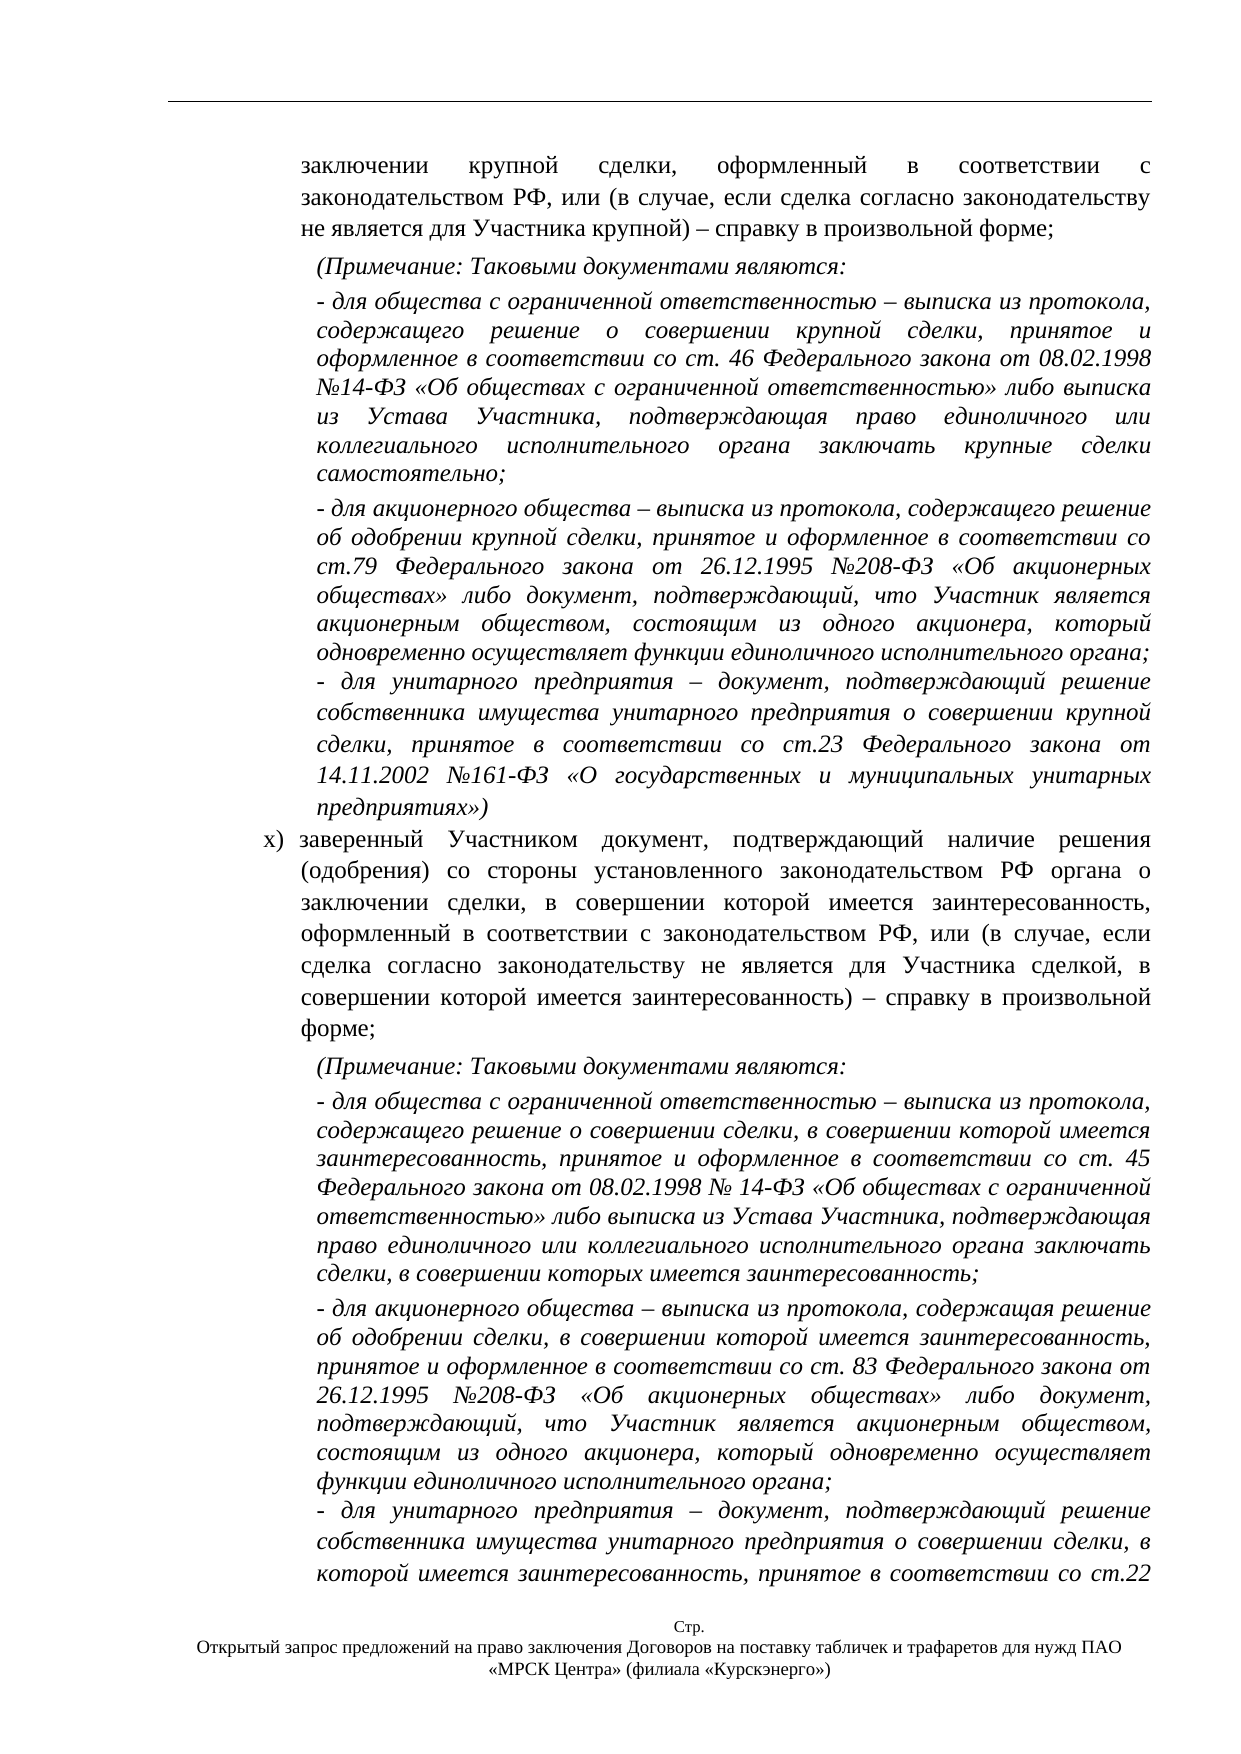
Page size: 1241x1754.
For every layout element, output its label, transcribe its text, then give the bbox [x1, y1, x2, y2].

list - для унитарного предприятия – документ, подтверждающий решение собственника имущества унитарного предприятия о совершении крупной сделки, принятое в соответствии со ст.23 Федерального закона от 14.11.2002 №161-ФЗ «О государственных и муниципальных унитарных предприятиях») [316, 666, 1152, 821]
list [316, 1495, 1152, 1587]
list - для акционерного общества – выписка из протокола, содержащая решение об одобрении сделки, в совершении которой имеется заинтересованность, принятое и оформленное в соответствии со ст. 83 Федерального закона от 26.12.1995 №208-ФЗ «Об акционерных обществах» либо документ, подтверждающий, что Участник является акционерным обществом, состоящим из одного акционера, который одновременно осуществляет функции единоличного исполнительного органа; [316, 1293, 1152, 1495]
list - для общества с ограниченной ответственностью – выписка из протокола, содержащего решение о совершении крупной сделки, принятое и оформленное в соответствии со ст. 46 Федерального закона от 08.02.1998 №14-ФЗ «Об обществах с ограниченной ответственностью» либо выписка из Устава Участника, подтверждающая право единоличного или коллегиального исполнительного органа заключать крупные сделки самостоятельно; [316, 286, 1152, 487]
list - для общества с ограниченной ответственностью – выписка из протокола, содержащего решение о совершении сделки, в совершении которой имеется заинтересованность, принятое и оформленное в соответствии со ст. 45 Федерального закона от 08.02.1998 № 14-ФЗ «Об обществах с ограниченной ответственностью» либо выписка из Устава Участника, подтверждающая право единоличного или коллегиального исполнительного органа заключать сделки, в совершении которых имеется заинтересованность; [316, 1086, 1152, 1287]
list - для акционерного общества – выписка из протокола, содержащего решение об одобрении крупной сделки, принятое и оформленное в соответствии со ст.79 Федерального закона от 26.12.1995 №208-ФЗ «Об акционерных обществах» либо документ, подтверждающий, что Участник является акционерным обществом, состоящим из одного акционера, который одновременно осуществляет функции единоличного исполнительного органа; [316, 493, 1152, 666]
list заверенный Участником документ, подтверждающий наличие решения (одобрения) со стороны установленного законодательством РФ органа о заключении сделки, в совершении которой имеется заинтересованность, оформленный в соответствии с законодательством РФ, или (в случае, если сделка согласно законодательству не является для Участника сделкой, в совершении которой имеется заинтересованность) – справку в произвольной форме; [263, 824, 1152, 1042]
list (Примечание: Таковыми документами являются: [316, 251, 1152, 280]
list (Примечание: Таковыми документами являются: [316, 1051, 1152, 1080]
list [263, 150, 1152, 242]
